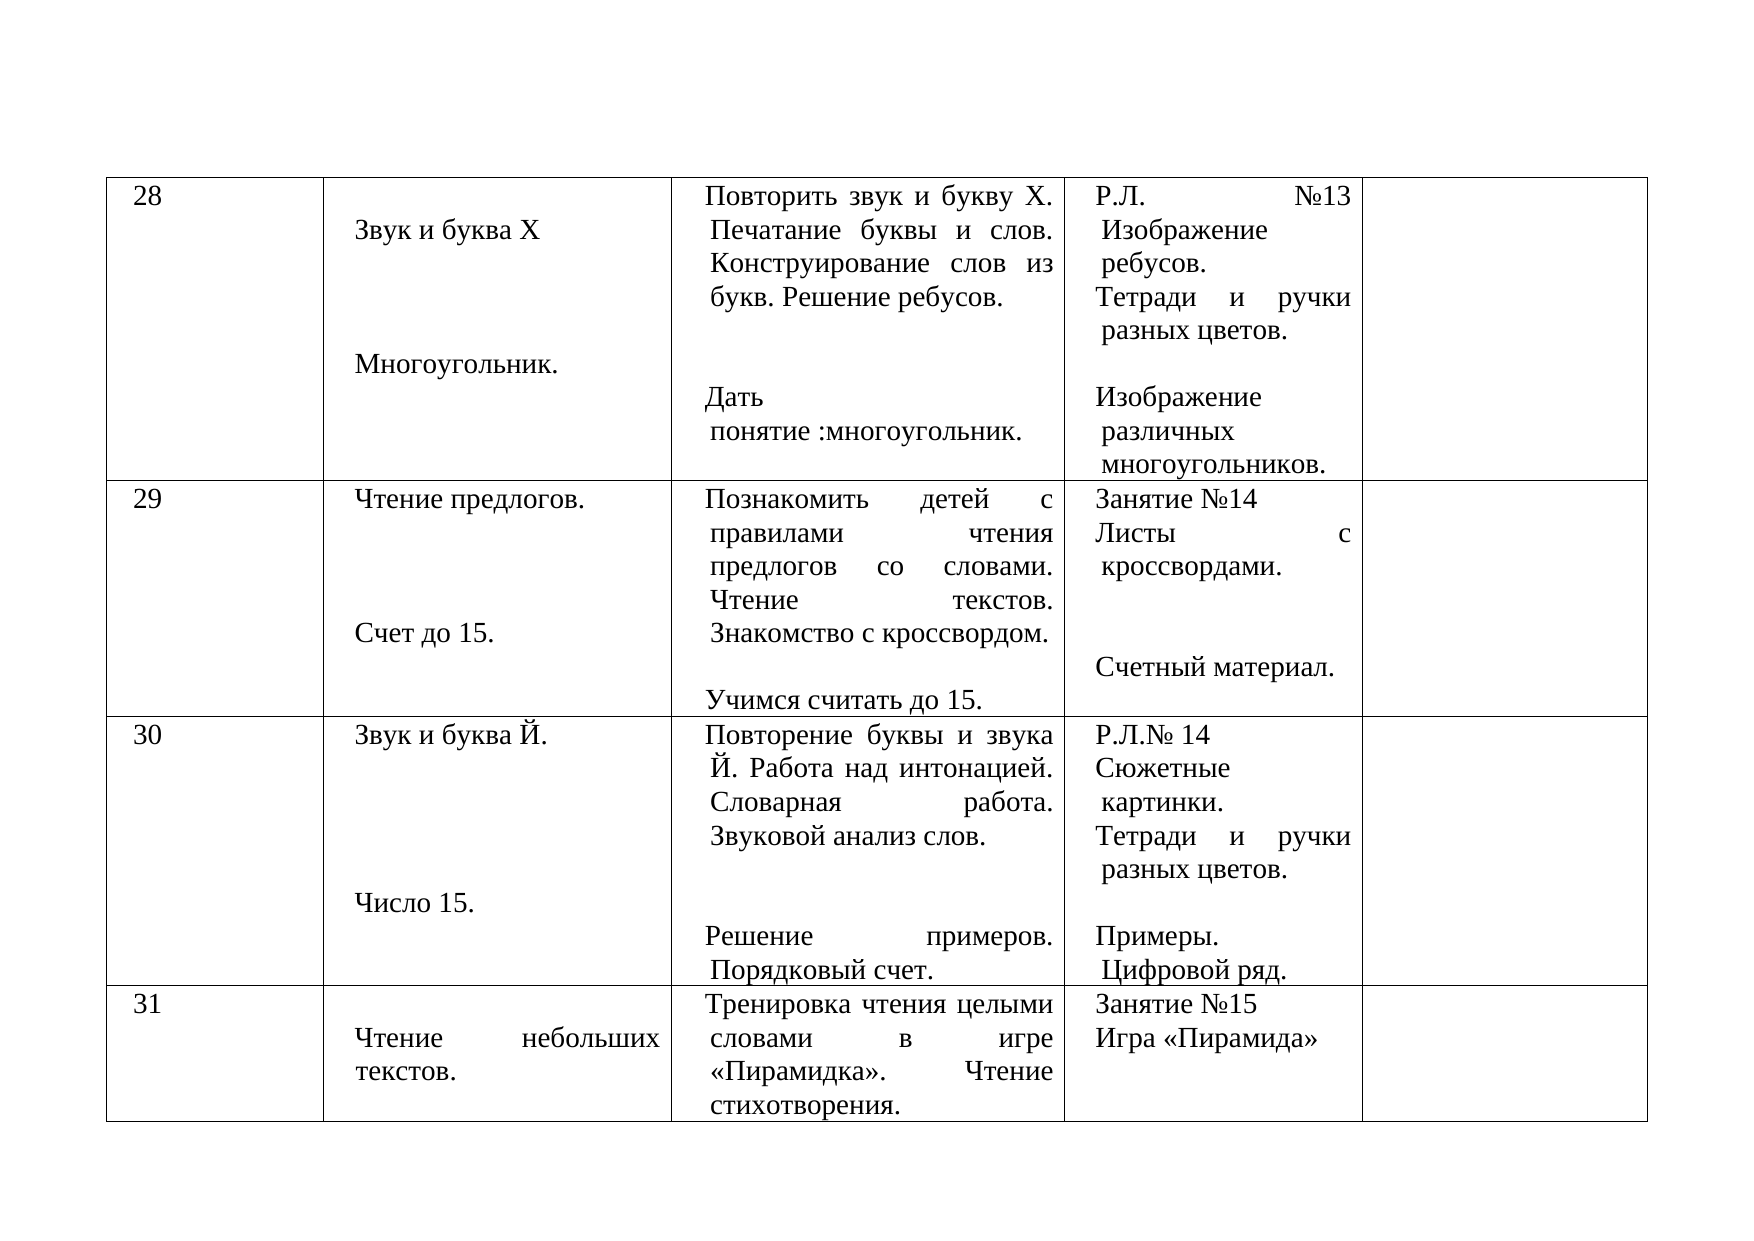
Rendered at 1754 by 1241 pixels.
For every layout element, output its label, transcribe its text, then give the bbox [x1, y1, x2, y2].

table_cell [1065, 986, 1362, 1121]
table_cell 30 [107, 717, 323, 985]
table_cell Звук и буква Й. Число 15. [324, 717, 671, 985]
table_cell [1363, 986, 1647, 1121]
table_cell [672, 986, 1064, 1121]
table_cell Познакомить детей с правилами чтения предлогов со словами. Чтение текстов. Знакомство с кроссвордом. Учимся считать до 15. [672, 481, 1064, 716]
table_cell 31 [107, 986, 323, 1121]
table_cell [324, 986, 671, 1121]
table_cell Повторение буквы и звука Й. Работа над интонацией. Словарная работа. Звуковой анализ слов. Решение примеров. Порядковый счет. [672, 717, 1064, 985]
table_cell [1363, 178, 1647, 480]
table_cell [1363, 481, 1647, 716]
table_cell Повторить звук и букву Х. Печатание буквы и слов. Конструирование слов из букв. Решение ребусов. Дать понятие :многоугольник. [672, 178, 1064, 480]
table_cell 29 [107, 481, 323, 716]
table_cell Занятие №14 Листы с кроссвордами. Счетный материал. [1065, 481, 1362, 716]
table_cell Р.Л.№ 14 Сюжетные картинки. Тетради и ручки разных цветов. Примеры. Цифровой ряд. [1065, 717, 1362, 985]
table_cell Р.Л. №13 Изображение ребусов. Тетради и ручки разных цветов. Изображение различных многоугольников. [1065, 178, 1362, 480]
table_cell Чтение предлогов. Счет до 15. [324, 481, 671, 716]
table_cell [1363, 717, 1647, 985]
table_cell Звук и буква Х Многоугольник. [324, 178, 671, 480]
table_cell 28 [107, 178, 323, 480]
